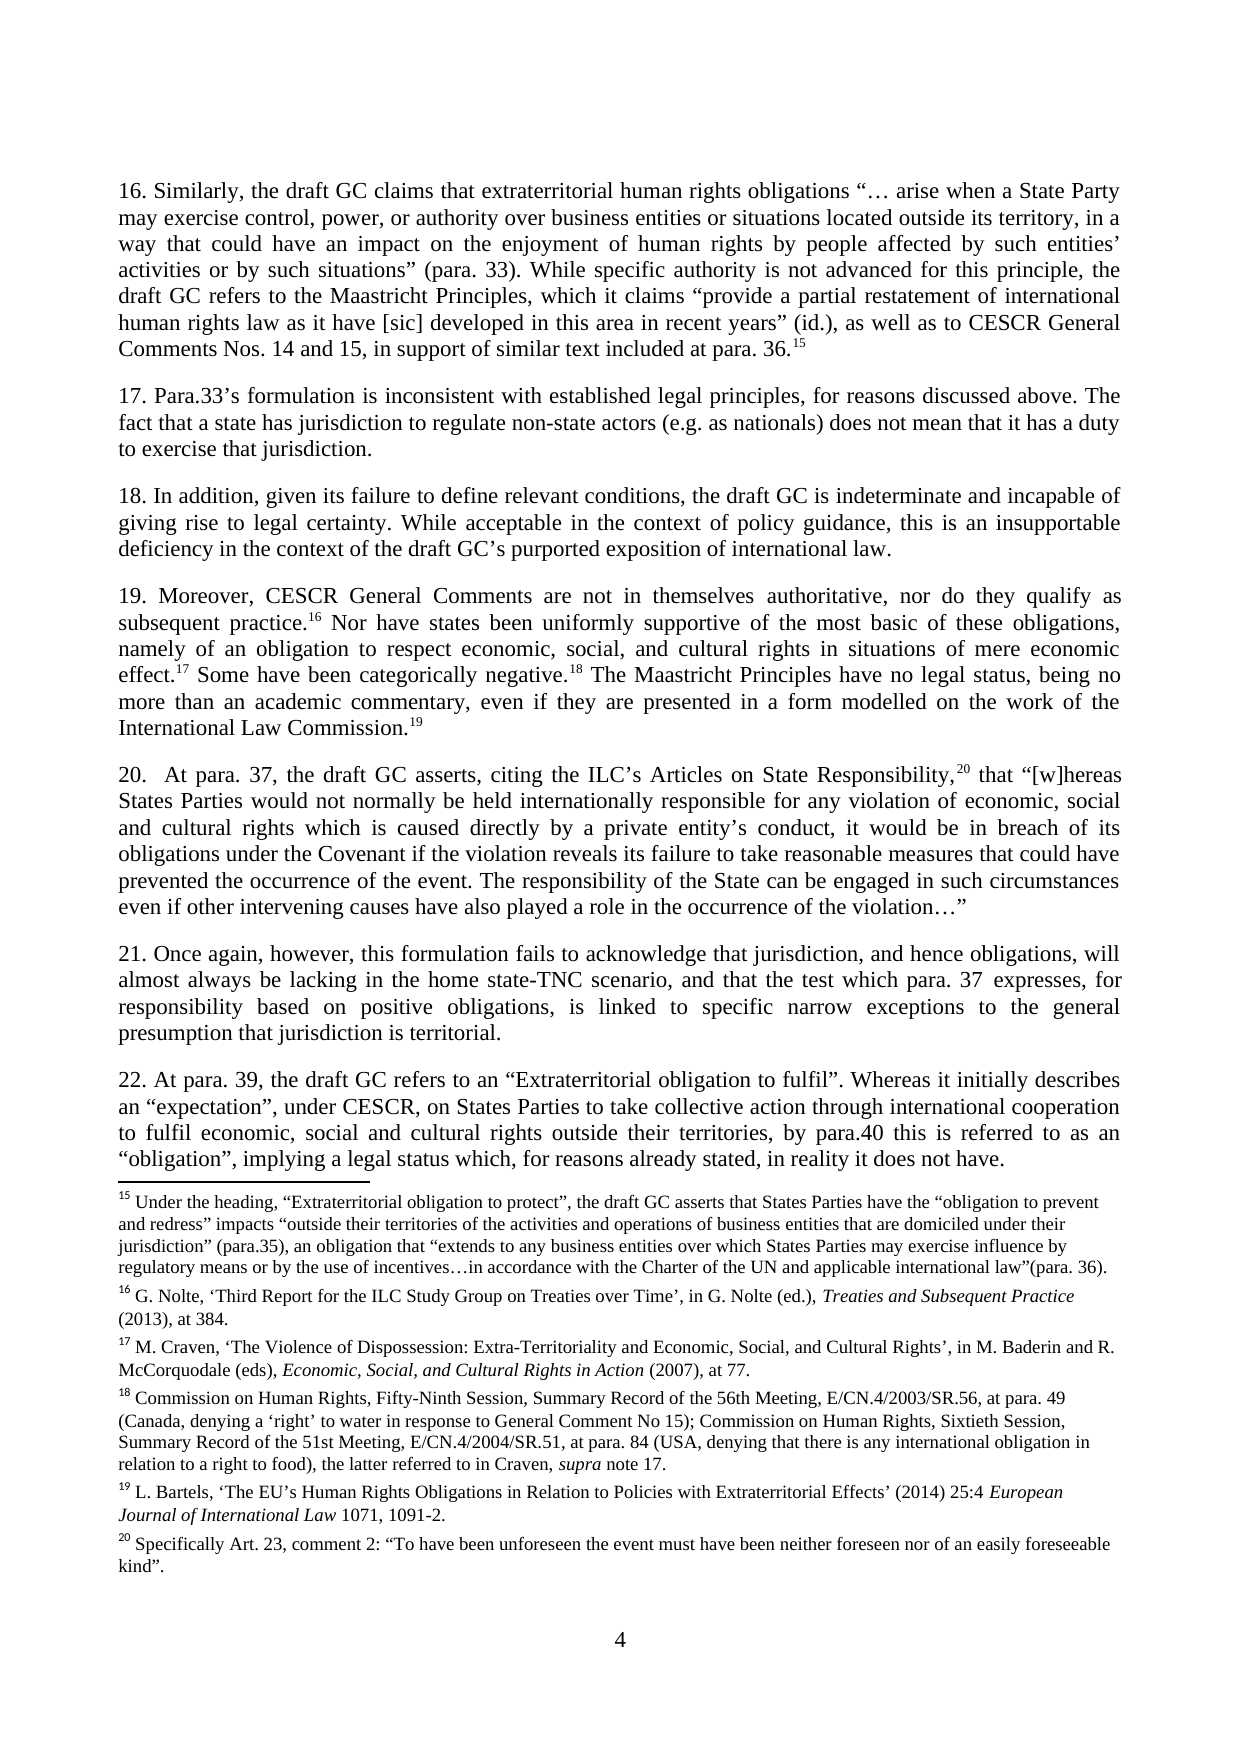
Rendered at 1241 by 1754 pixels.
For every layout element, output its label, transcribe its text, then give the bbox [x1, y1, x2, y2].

text 16. Similarly, the draft GC claims that extraterritorial human rights obligations “… arise when a State Party may exercise control, power, or authority over business entities or situations located outside its territory, in a way that could have an impact on the enjoyment of human rights by people affected by such entities’ activities or by such situations” (para. 33). While specific authority is not advanced for this principle, the draft GC refers to the Maastricht Principles, which it claims “provide a partial restatement of international human rights law as it have [sic] developed in this area in recent years” (id.), as well as to CESCR General Comments Nos. 14 and 15, in support of similar text included at para. 36. [118, 177, 1122, 362]
text 21. Once again, however, this formulation fails to acknowledge that jurisdiction, and hence obligations, will almost always be lacking in the home state-TNC scenario, and that the test which para. 37 expresses, for responsibility based on positive obligations, is linked to specific narrow exceptions to the general presumption that jurisdiction is territorial. [118, 940, 1122, 1046]
text 19. Moreover, CESCR General Comments are not in themselves authoritative, nor do they qualify as subsequent practice. Nor have states been uniformly supportive of the most basic of these obligations, namely of an obligation to respect economic, social, and cultural rights in situations of mere economic effect. Some have been categorically negative. The Maastricht Principles have no legal status, being no more than an academic commentary, even if they are presented in a form modelled on the work of the International Law Commission. [118, 582, 1122, 740]
text 17. Para.33’s formulation is inconsistent with established legal principles, for reasons discussed above. The fact that a state has jurisdiction to regulate non-state actors (e.g. as nationals) does not mean that it has a duty to exercise that jurisdiction. [118, 382, 1122, 462]
text 22. At para. 39, the draft GC refers to an “Extraterritorial obligation to fulfil”. Whereas it initially describes an “expectation”, under CESCR, on States Parties to take collective action through international cooperation to fulfil economic, social and cultural rights outside their territories, by para.40 this is referred to as an “obligation”, implying a legal status which, for reasons already stated, in reality it does not have. [118, 1066, 1122, 1172]
text 18. In addition, given its failure to define relevant conditions, the draft GC is indeterminate and incapable of giving rise to legal certainty. While acceptable in the context of policy guidance, this is an insupportable deficiency in the context of the draft GC’s purported exposition of international law. [118, 482, 1122, 561]
text 20. At para. 37, the draft GC asserts, citing the ILC’s Articles on State Responsibility, that “[w]hereas States Parties would not normally be held internationally responsible for any violation of economic, social and cultural rights which is caused directly by a private entity’s conduct, it would be in breach of its obligations under the Covenant if the violation reveals its failure to take reasonable measures that could have prevented the occurrence of the event. The responsibility of the State can be engaged in such circumstances even if other intervening causes have also played a role in the occurrence of the violation…” [118, 761, 1122, 919]
